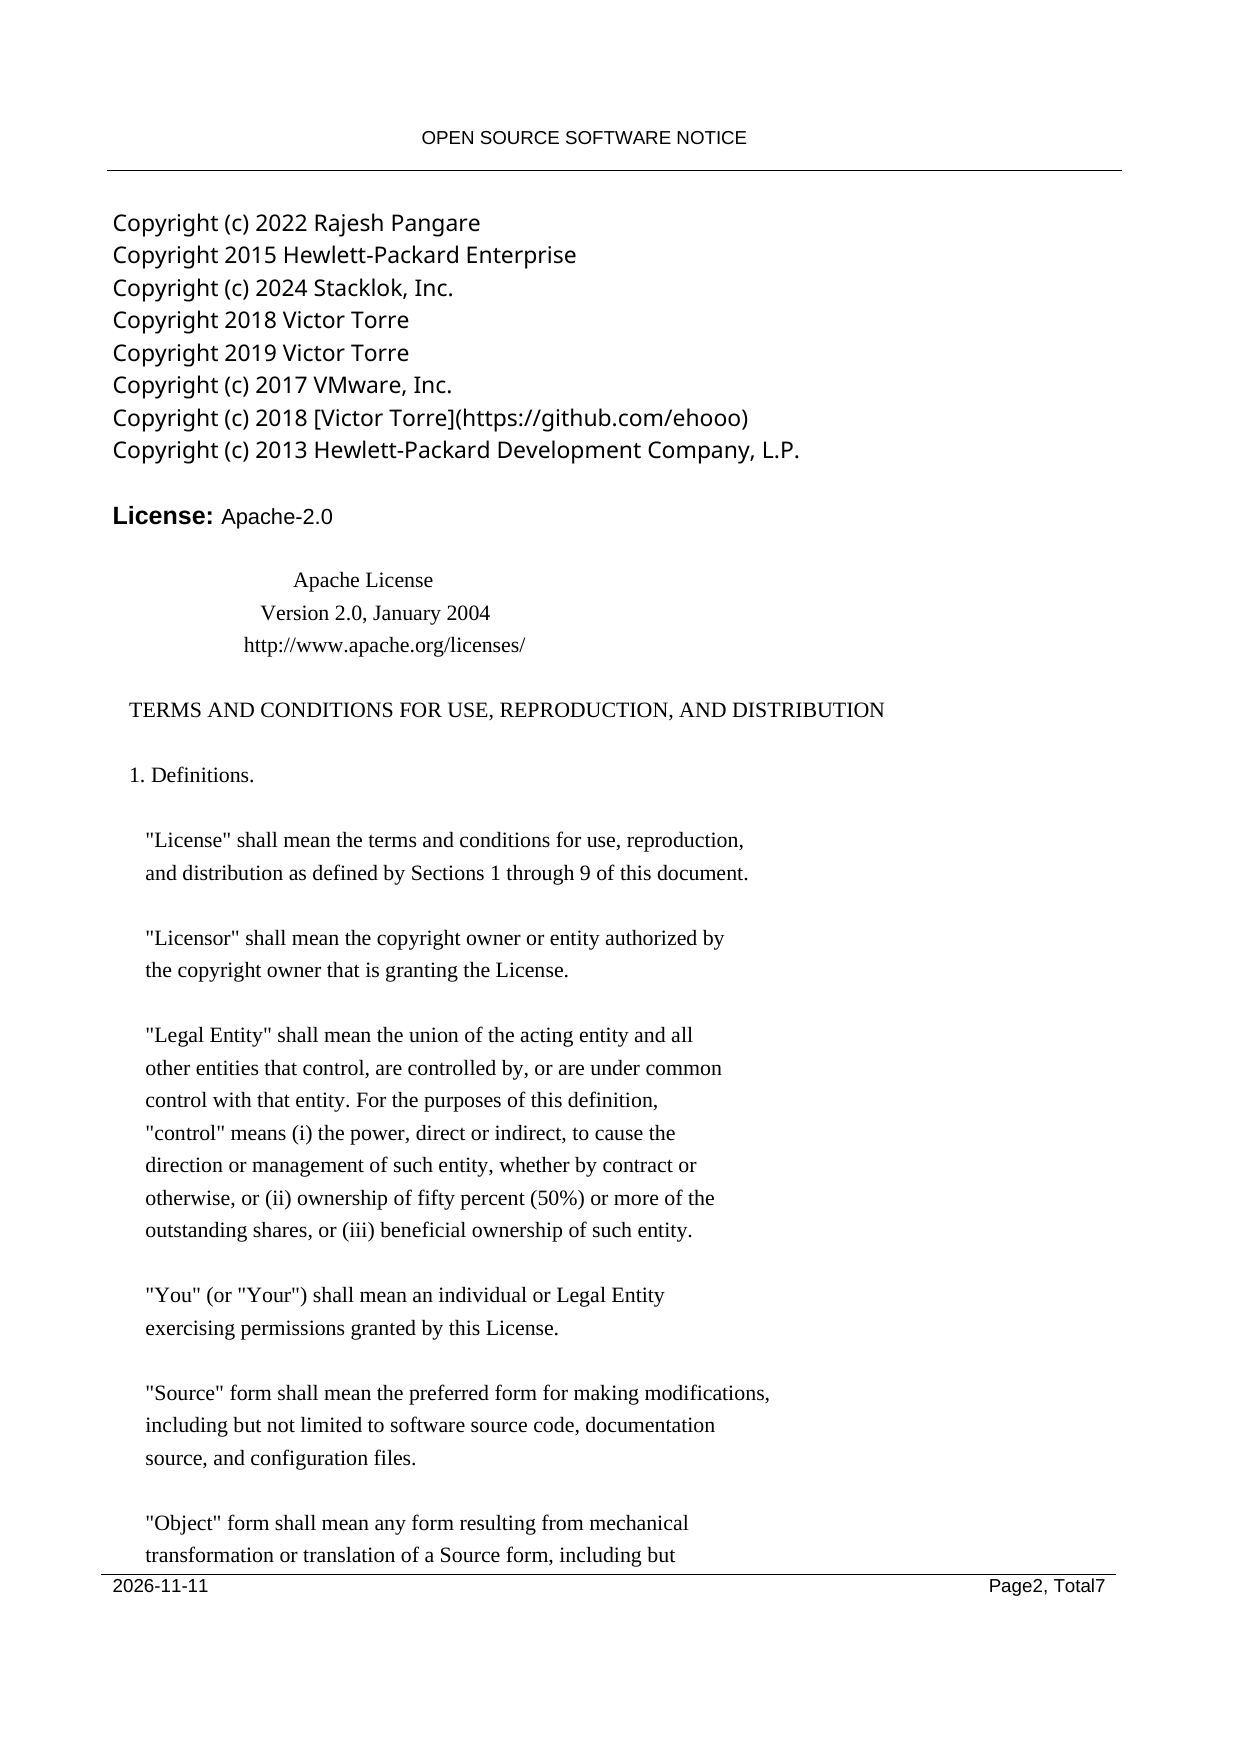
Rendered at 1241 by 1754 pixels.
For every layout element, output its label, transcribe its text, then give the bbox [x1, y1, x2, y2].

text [112, 206, 1128, 499]
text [112, 531, 1128, 1571]
text License: Apache-2.0 [112, 499, 1128, 531]
